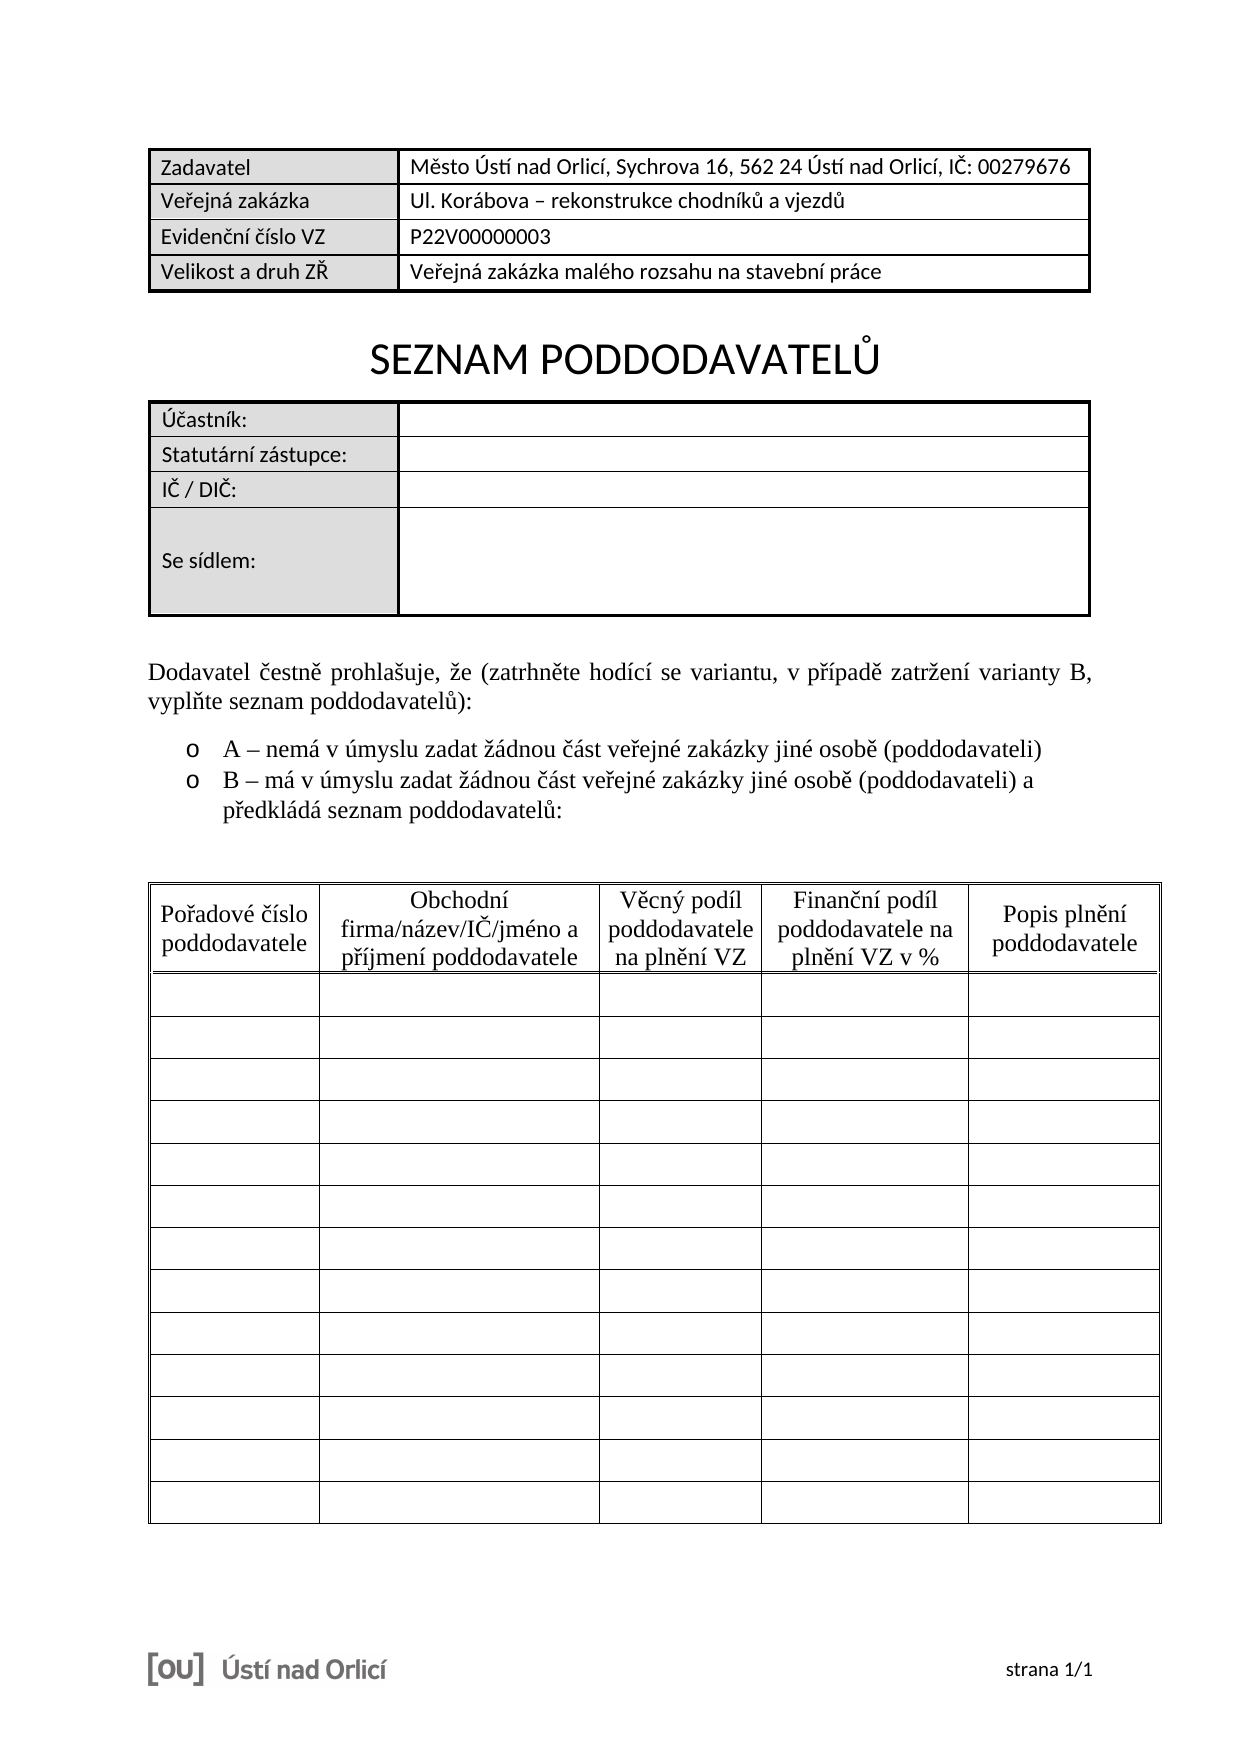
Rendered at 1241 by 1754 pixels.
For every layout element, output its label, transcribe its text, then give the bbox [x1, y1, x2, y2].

table_cell [600, 974, 761, 1016]
table_cell [762, 1482, 968, 1523]
table_cell Statutární zástupce: [151, 437, 397, 471]
table_header Zadavatel [151, 151, 397, 183]
table_header Účastník: [151, 404, 397, 436]
table_cell [600, 1101, 761, 1142]
table_cell [600, 1059, 761, 1100]
table_cell [600, 1313, 761, 1354]
table_cell [320, 1355, 599, 1396]
table_cell Veřejná zakázka malého rozsahu na stavební práce [400, 256, 1088, 289]
table_cell [320, 1313, 599, 1354]
table_header Popis plnění poddodavatele [969, 885, 1159, 971]
table_cell [969, 1440, 1159, 1481]
table_cell [969, 1186, 1159, 1227]
table_cell [762, 974, 968, 1016]
table_cell [969, 1017, 1159, 1058]
table_cell [151, 1482, 319, 1523]
table_cell [400, 472, 1088, 507]
table_cell [151, 1397, 319, 1438]
table_cell [320, 1017, 599, 1058]
table_cell [151, 1313, 319, 1354]
table_cell [969, 1059, 1159, 1100]
table_cell [762, 1101, 968, 1142]
table_header Pořadové číslo poddodavatele [151, 885, 319, 971]
table_cell [600, 1186, 761, 1227]
table_cell [600, 1397, 761, 1438]
table_cell [151, 1017, 319, 1058]
table_cell [151, 1270, 319, 1312]
table_cell [969, 1101, 1159, 1142]
table_cell [762, 1355, 968, 1396]
table_cell [762, 1186, 968, 1227]
table_cell [151, 1440, 319, 1481]
table_cell [762, 1228, 968, 1269]
table_cell [151, 1228, 319, 1269]
table_cell [320, 1144, 599, 1185]
table_cell [151, 1059, 319, 1100]
table_cell [762, 1144, 968, 1185]
table_cell [151, 1144, 319, 1185]
table_cell [151, 1101, 319, 1142]
table_cell [969, 1397, 1159, 1438]
table_cell [320, 1186, 599, 1227]
table_cell [762, 1017, 968, 1058]
table_cell IČ / DIČ: [151, 472, 397, 507]
table_cell [969, 1228, 1159, 1269]
table_cell [762, 1440, 968, 1481]
table_header Obchodní firma/název/IČ/jméno a příjmení poddodavatele [320, 885, 599, 971]
table_cell [600, 1228, 761, 1269]
table_cell [320, 1440, 599, 1481]
table_cell [320, 1228, 599, 1269]
table_cell [600, 1440, 761, 1481]
text Seznam poddodavatelů [295, 330, 1092, 386]
table_cell [762, 1397, 968, 1438]
table_cell [320, 1397, 599, 1438]
table_cell [400, 437, 1088, 471]
table_cell [600, 1017, 761, 1058]
table_header [400, 404, 1088, 436]
table_header Město Ústí nad Orlicí, Sychrova 16, 562 24 Ústí nad Orlicí, IČ: 00279676 [400, 151, 1088, 183]
table_cell [969, 1144, 1159, 1185]
table_cell Evidenční číslo VZ [151, 220, 397, 254]
list A – nemá v úmyslu zadat žádnou část veřejné zakázky jiné osobě (poddodavateli) [185, 734, 1092, 765]
table_cell [762, 1059, 968, 1100]
table_cell [969, 971, 1161, 1016]
table_cell [969, 1313, 1159, 1354]
table_cell Velikost a druh ZŘ [151, 256, 397, 289]
table_cell [600, 1482, 761, 1523]
table_cell [151, 1186, 319, 1227]
table_cell [600, 1270, 761, 1312]
table_cell [320, 1059, 599, 1100]
table_header Věcný podíl poddodavatele na plnění VZ [600, 885, 761, 971]
list B – má v úmyslu zadat žádnou část veřejné zakázky jiné osobě (poddodavateli) a předkládá seznam poddodavatelů: [185, 765, 1092, 824]
table_cell [969, 1270, 1159, 1312]
picture [147, 1651, 389, 1687]
table_cell Se sídlem: [151, 508, 397, 613]
table_cell [762, 1313, 968, 1354]
table_cell Ul. Korábova – rekonstrukce chodníků a vjezdů [400, 185, 1088, 218]
table_cell Veřejná zakázka [151, 185, 397, 218]
table_header Finanční podíl poddodavatele na plnění VZ v % [762, 885, 968, 971]
table_cell [600, 1355, 761, 1396]
table_cell P22V00000003 [400, 220, 1088, 254]
table_cell [969, 1482, 1159, 1523]
table_cell [600, 1144, 761, 1185]
table_cell [320, 1270, 599, 1312]
table_cell [400, 508, 1088, 613]
table_cell [320, 974, 599, 1016]
table_cell [320, 1101, 599, 1142]
text Dodavatel čestně prohlašuje, že (zatrhněte hodící se variantu, v případě zatržení varianty B, vyplňte seznam poddodavatelů): [148, 657, 1092, 715]
table_cell [320, 1482, 599, 1523]
table_cell [969, 1355, 1159, 1396]
table_cell [762, 1270, 968, 1312]
table_cell [151, 1355, 319, 1396]
table_cell [149, 971, 319, 1016]
